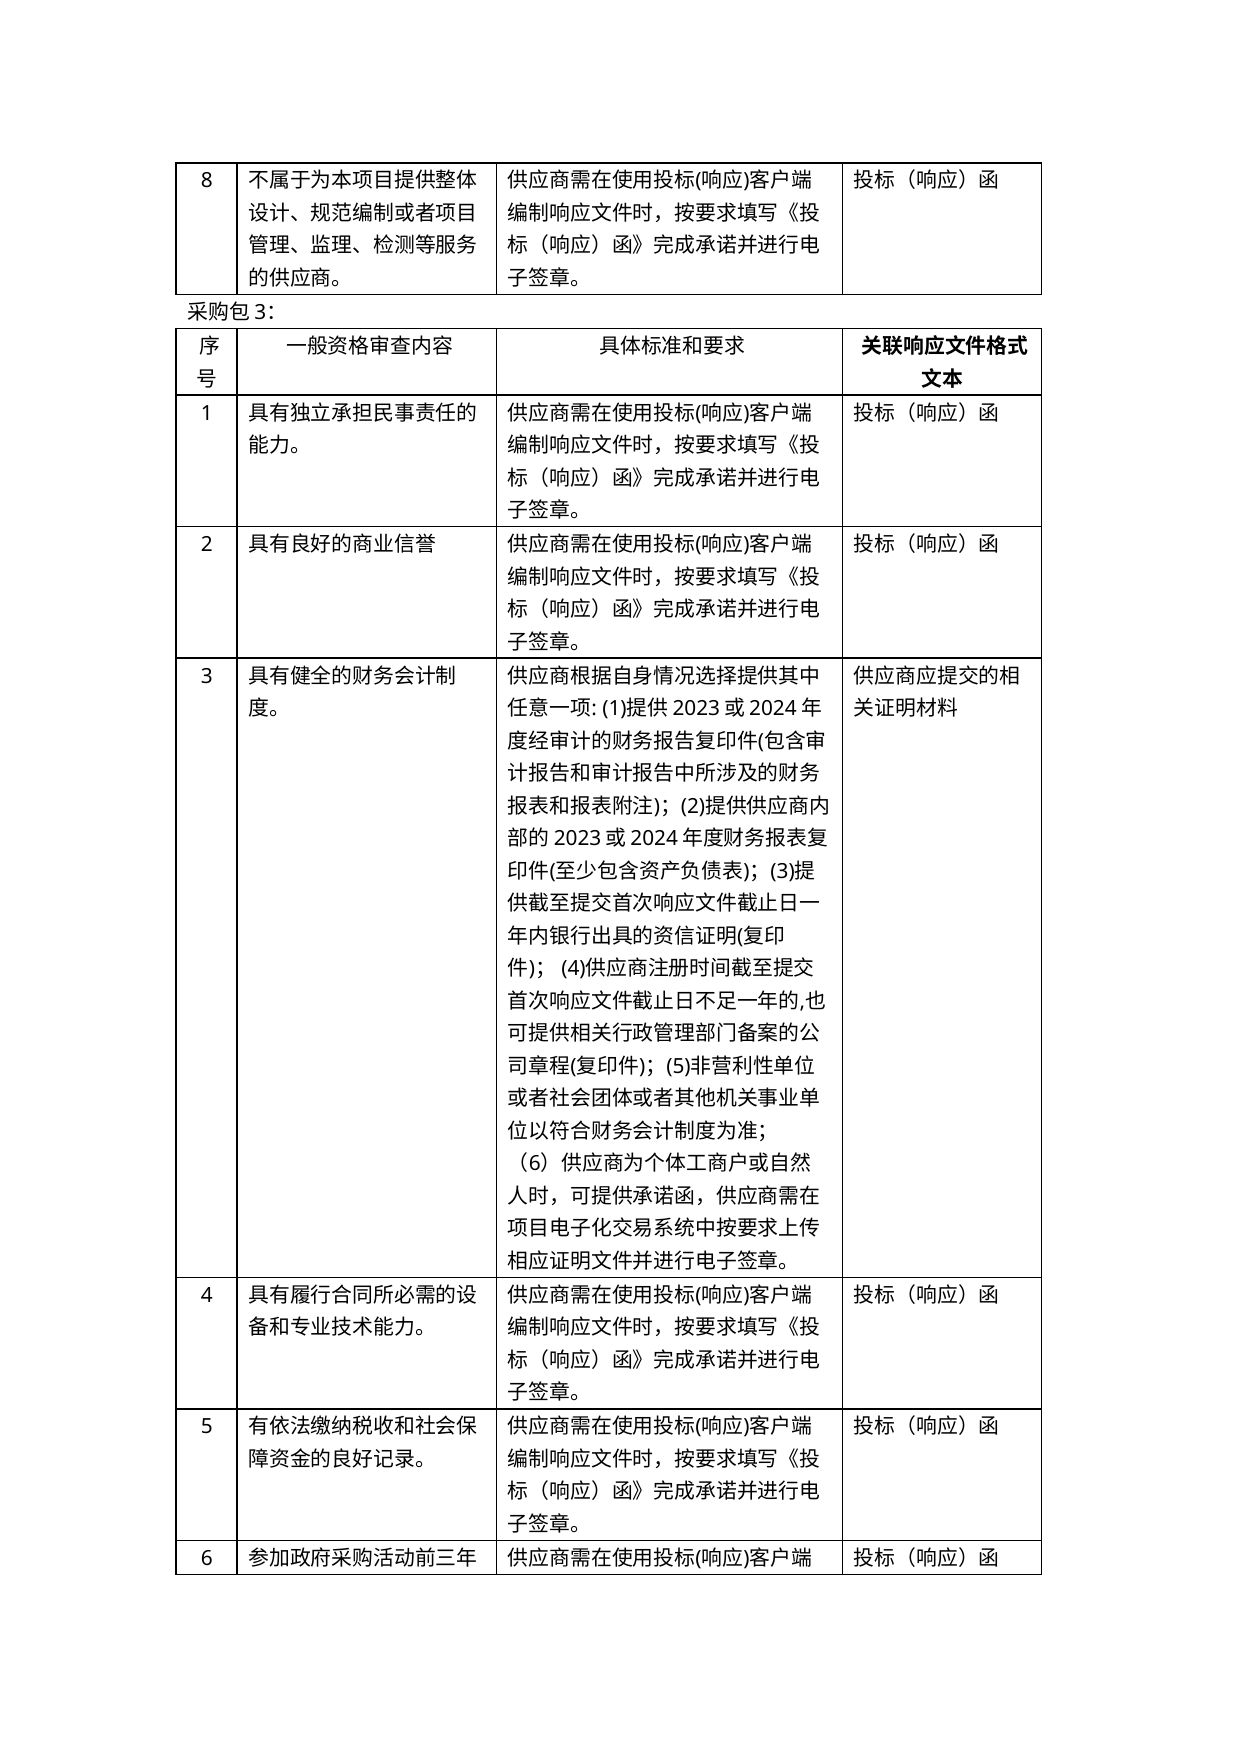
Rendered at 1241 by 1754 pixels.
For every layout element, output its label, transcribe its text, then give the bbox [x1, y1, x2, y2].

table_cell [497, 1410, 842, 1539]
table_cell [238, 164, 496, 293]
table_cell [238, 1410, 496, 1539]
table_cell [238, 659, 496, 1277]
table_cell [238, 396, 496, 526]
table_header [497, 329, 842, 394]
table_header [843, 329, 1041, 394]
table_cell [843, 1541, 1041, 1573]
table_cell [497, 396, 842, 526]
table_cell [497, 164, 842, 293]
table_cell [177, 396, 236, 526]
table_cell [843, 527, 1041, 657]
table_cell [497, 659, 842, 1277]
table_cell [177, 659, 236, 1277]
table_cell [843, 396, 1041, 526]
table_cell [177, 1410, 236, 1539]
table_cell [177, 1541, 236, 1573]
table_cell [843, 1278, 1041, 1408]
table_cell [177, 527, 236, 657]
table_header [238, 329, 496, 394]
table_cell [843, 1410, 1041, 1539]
text 采购包3： [187, 295, 1053, 328]
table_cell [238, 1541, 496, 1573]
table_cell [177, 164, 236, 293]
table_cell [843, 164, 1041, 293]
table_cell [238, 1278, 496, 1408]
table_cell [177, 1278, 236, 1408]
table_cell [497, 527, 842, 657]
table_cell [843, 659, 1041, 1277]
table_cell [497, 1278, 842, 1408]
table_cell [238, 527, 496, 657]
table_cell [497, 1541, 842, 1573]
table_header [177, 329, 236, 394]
